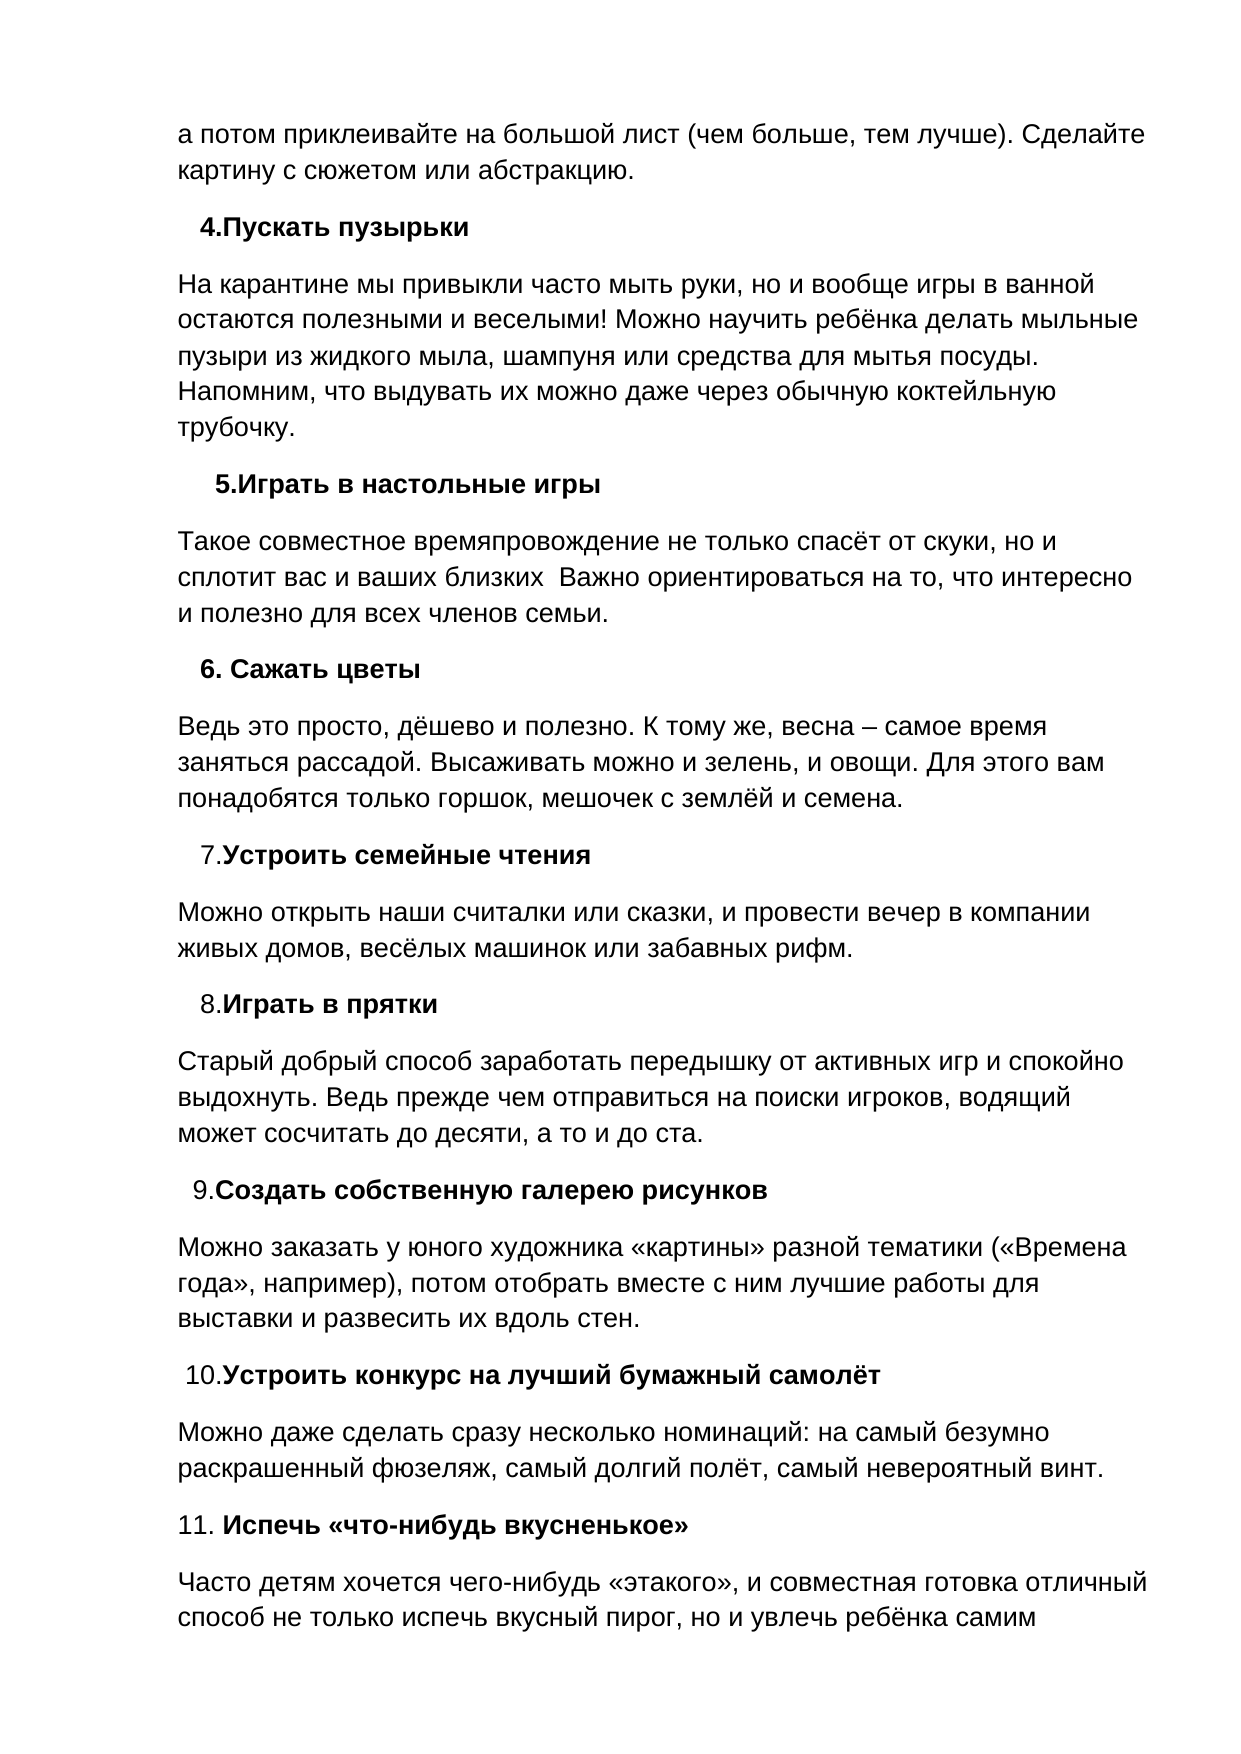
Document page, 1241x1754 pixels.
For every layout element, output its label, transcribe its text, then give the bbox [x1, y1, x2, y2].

text 10.Устроить конкурс на лучший бумажный самолёт [177, 1359, 1152, 1391]
text Старый добрый способ заработать передышку от активных игр и спокойно выдохнуть. Ведь прежде чем отправиться на поиски игроков, водящий может сосчитать до десяти, а то и до ста. [177, 1045, 1152, 1148]
text 6. Сажать цветы [177, 653, 1152, 685]
text Ведь это просто, дёшево и полезно. К тому же, весна – самое время заняться рассадой. Высаживать можно и зелень, и овощи. Для этого вам понадобятся только горшок, мешочек с землёй и семена. [177, 710, 1152, 813]
text Такое совместное времяпровождение не только спасёт от скуки, но и сплотит вас и ваших близких Важно ориентироваться на то, что интересно и полезно для всех членов семьи. [177, 525, 1152, 628]
text 7.Устроить семейные чтения [177, 839, 1152, 870]
text Можно даже сделать сразу несколько номинаций: на самый безумно раскрашенный фюзеляж, самый долгий полёт, самый невероятный винт. [177, 1416, 1152, 1483]
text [177, 1566, 1152, 1633]
text Можно открыть наши считалки или сказки, и провести вечер в компании живых домов, весёлых машинок или забавных рифм. [177, 896, 1152, 963]
text 4.Пускать пузырьки [177, 211, 1152, 242]
text 5.Играть в настольные игры [177, 468, 1152, 499]
text 9.Создать собственную галерею рисунков [177, 1174, 1152, 1205]
text На карантине мы привыкли часто мыть руки, но и вообще игры в ванной остаются полезными и веселыми! Можно научить ребёнка делать мыльные пузыри из жидкого мыла, шампуня или средства для мытья посуды. Напомним, что выдувать их можно даже через обычную коктейльную трубочку. [177, 268, 1152, 443]
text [177, 118, 1152, 185]
text 11. Испечь «что-нибудь вкусненькое» [177, 1509, 1152, 1540]
text 8.Играть в прятки [177, 988, 1152, 1020]
text Можно заказать у юного художника «картины» разной тематики («Времена года», например), потом отобрать вместе с ним лучшие работы для выставки и развесить их вдоль стен. [177, 1231, 1152, 1334]
